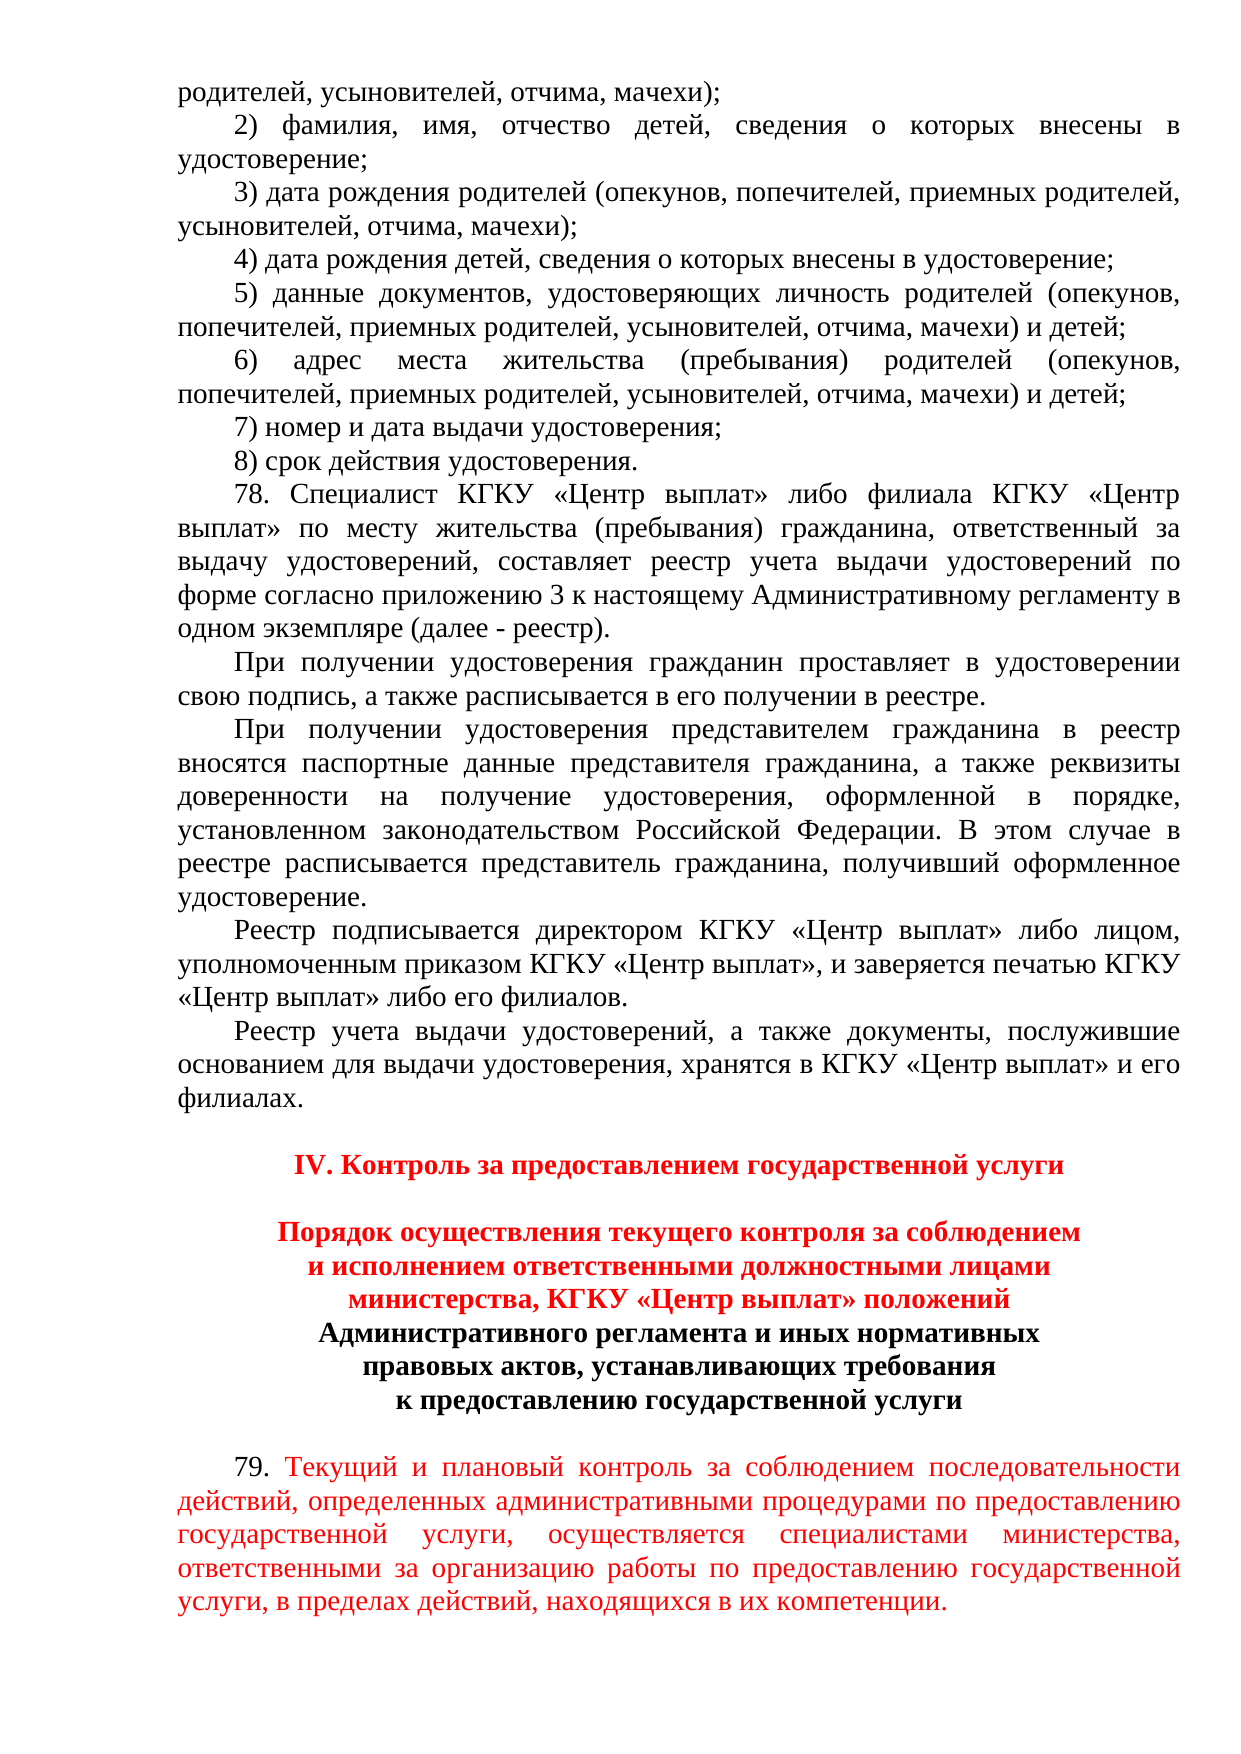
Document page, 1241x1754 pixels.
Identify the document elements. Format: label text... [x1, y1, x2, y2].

text 79. Текущий и плановый контроль за соблюдением последовательности действий, определенных административными процедурами по предоставлению государственной услуги, осуществляется специалистами министерства, ответственными за организацию работы по предоставлению государственной услуги, в пределах действий, находящихся в их компетенции. [177, 1449, 1181, 1617]
text При получении удостоверения гражданин проставляет в удостоверении свою подпись, а также расписывается в его получении в реестре. [177, 644, 1181, 711]
title правовых актов, устанавливающих требования [177, 1348, 1181, 1382]
text 8) срок действия удостоверения. [177, 443, 1181, 476]
text 5) данные документов, удостоверяющих личность родителей (опекунов, попечителей, приемных родителей, усыновителей, отчима, мачехи) и детей; [177, 275, 1181, 342]
text 3) дата рождения родителей (опекунов, попечителей, приемных родителей, усыновителей, отчима, мачехи); [177, 174, 1181, 242]
text При получении удостоверения представителем гражданина в реестр вносятся паспортные данные представителя гражданина, а также реквизиты доверенности на получение удостоверения, оформленной в порядке, установленном законодательством Российской Федерации. В этом случае в реестре расписывается представитель гражданина, получивший оформленное удостоверение. [177, 711, 1181, 912]
title IV. Контроль за предоставлением государственной услуги [177, 1147, 1181, 1181]
title к предоставлению государственной услуги [177, 1382, 1181, 1416]
text Реестр подписывается директором КГКУ «Центр выплат» либо лицом, уполномоченным приказом КГКУ «Центр выплат», и заверяется печатью КГКУ «Центр выплат» либо его филиалов. [177, 912, 1181, 1013]
text 7) номер и дата выдачи удостоверения; [177, 409, 1181, 443]
title и исполнением ответственными должностными лицами [177, 1248, 1181, 1281]
title министерства, КГКУ «Центр выплат» положений [177, 1281, 1181, 1315]
text 78. Специалист КГКУ «Центр выплат» либо филиала КГКУ «Центр выплат» по месту жительства (пребывания) гражданина, ответственный за выдачу удостоверений, составляет реестр учета выдачи удостоверений по форме согласно приложению 3 к настоящему Административному регламенту в одном экземпляре (далее - реестр). [177, 476, 1181, 644]
text 2) фамилия, имя, отчество детей, сведения о которых внесены в удостоверение; [177, 107, 1181, 174]
title Порядок осуществления текущего контроля за соблюдением [177, 1214, 1181, 1248]
text 6) адрес места жительства (пребывания) родителей (опекунов, попечителей, приемных родителей, усыновителей, отчима, мачехи) и детей; [177, 342, 1181, 409]
text 4) дата рождения детей, сведения о которых внесены в удостоверение; [177, 242, 1181, 275]
title Административного регламента и иных нормативных [177, 1315, 1181, 1348]
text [177, 74, 1181, 107]
text Реестр учета выдачи удостоверений, а также документы, послужившие основанием для выдачи удостоверения, хранятся в КГКУ «Центр выплат» и его филиалах. [177, 1013, 1181, 1114]
